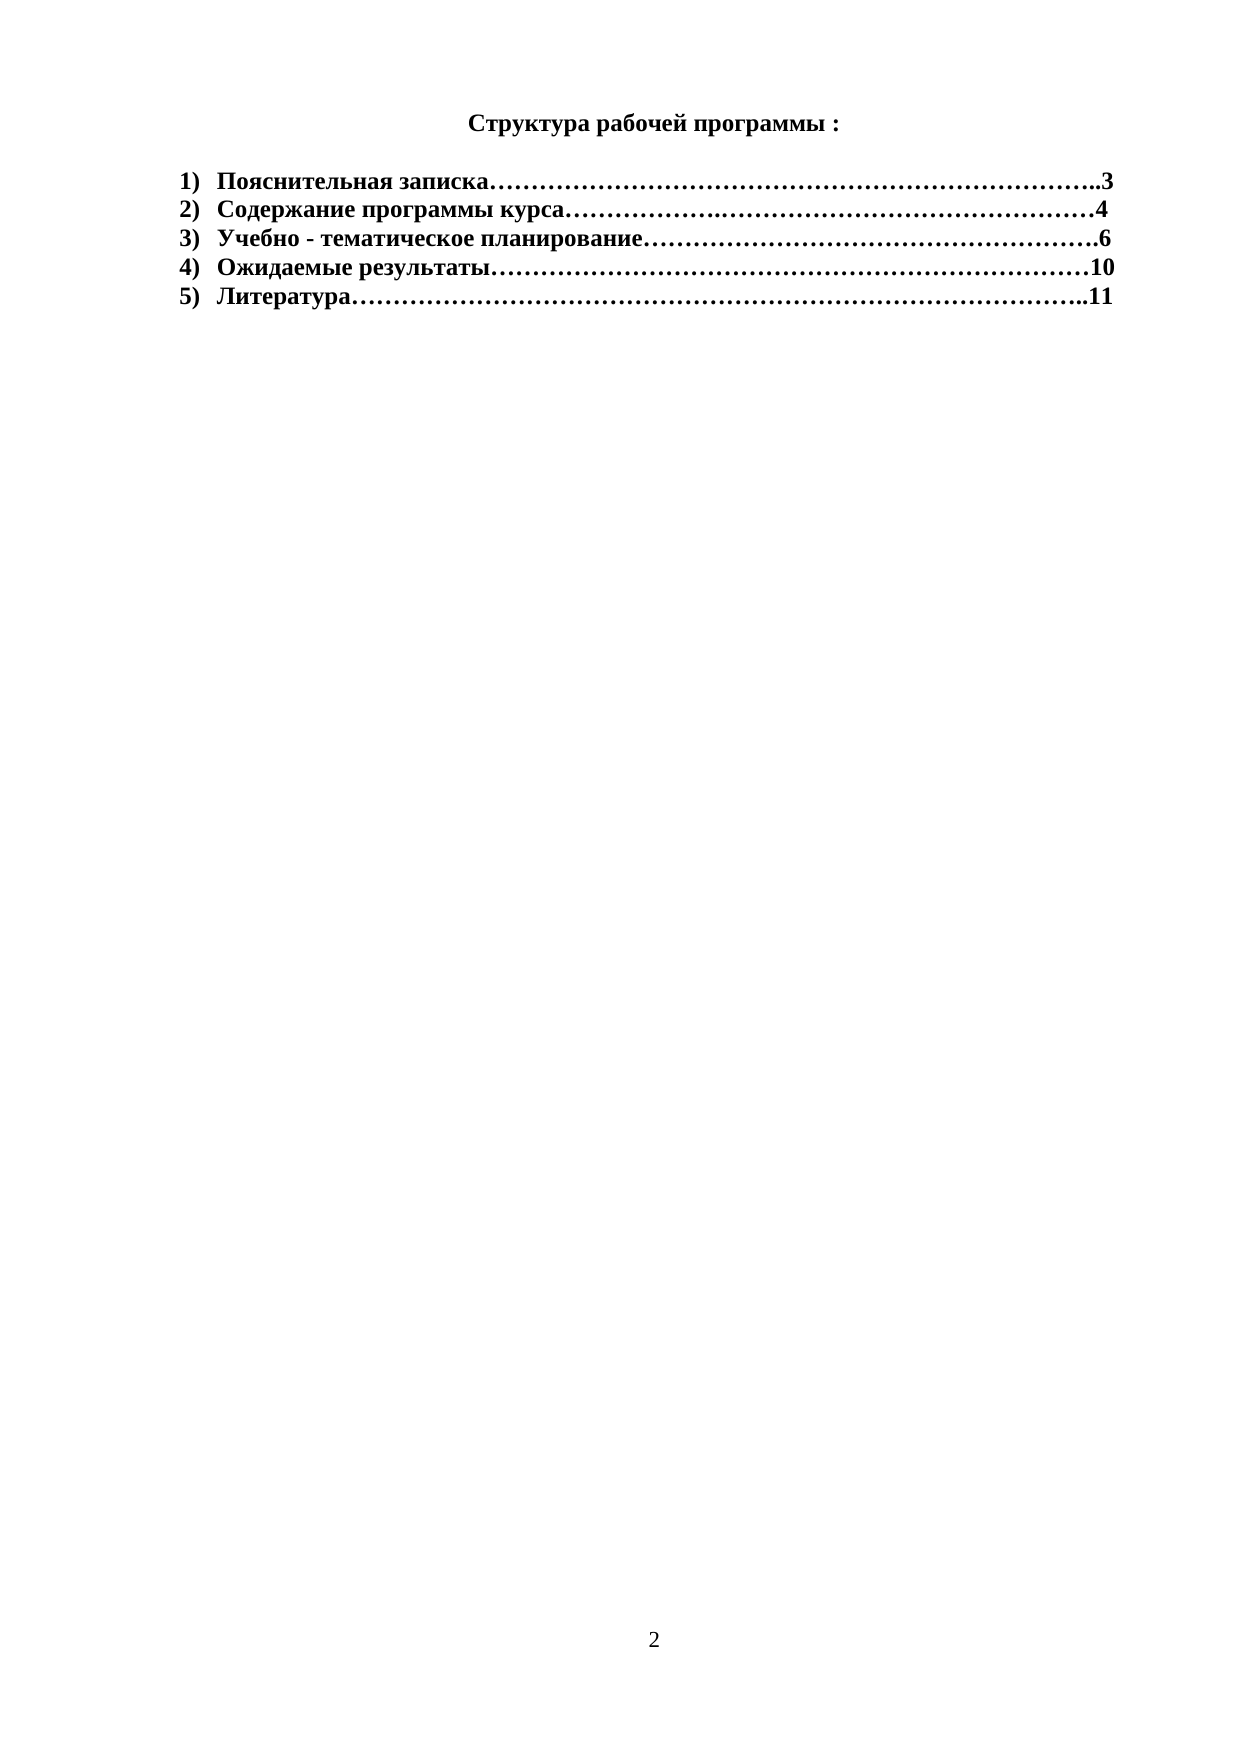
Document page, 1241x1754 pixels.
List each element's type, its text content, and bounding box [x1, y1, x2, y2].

text Структура рабочей программы : [142, 108, 1166, 137]
list Ожидаемые результаты………………………………………………………………10 [179, 252, 1166, 281]
list Учебно - тематическое планирование……………………………………………….6 [179, 223, 1166, 252]
list Литература……………………………………………………………………………..11 [179, 281, 1166, 309]
list Пояснительная записка………………………………………………………………..3 [179, 166, 1166, 194]
list Содержание программы курса……………….………………………………………4 [179, 194, 1166, 223]
